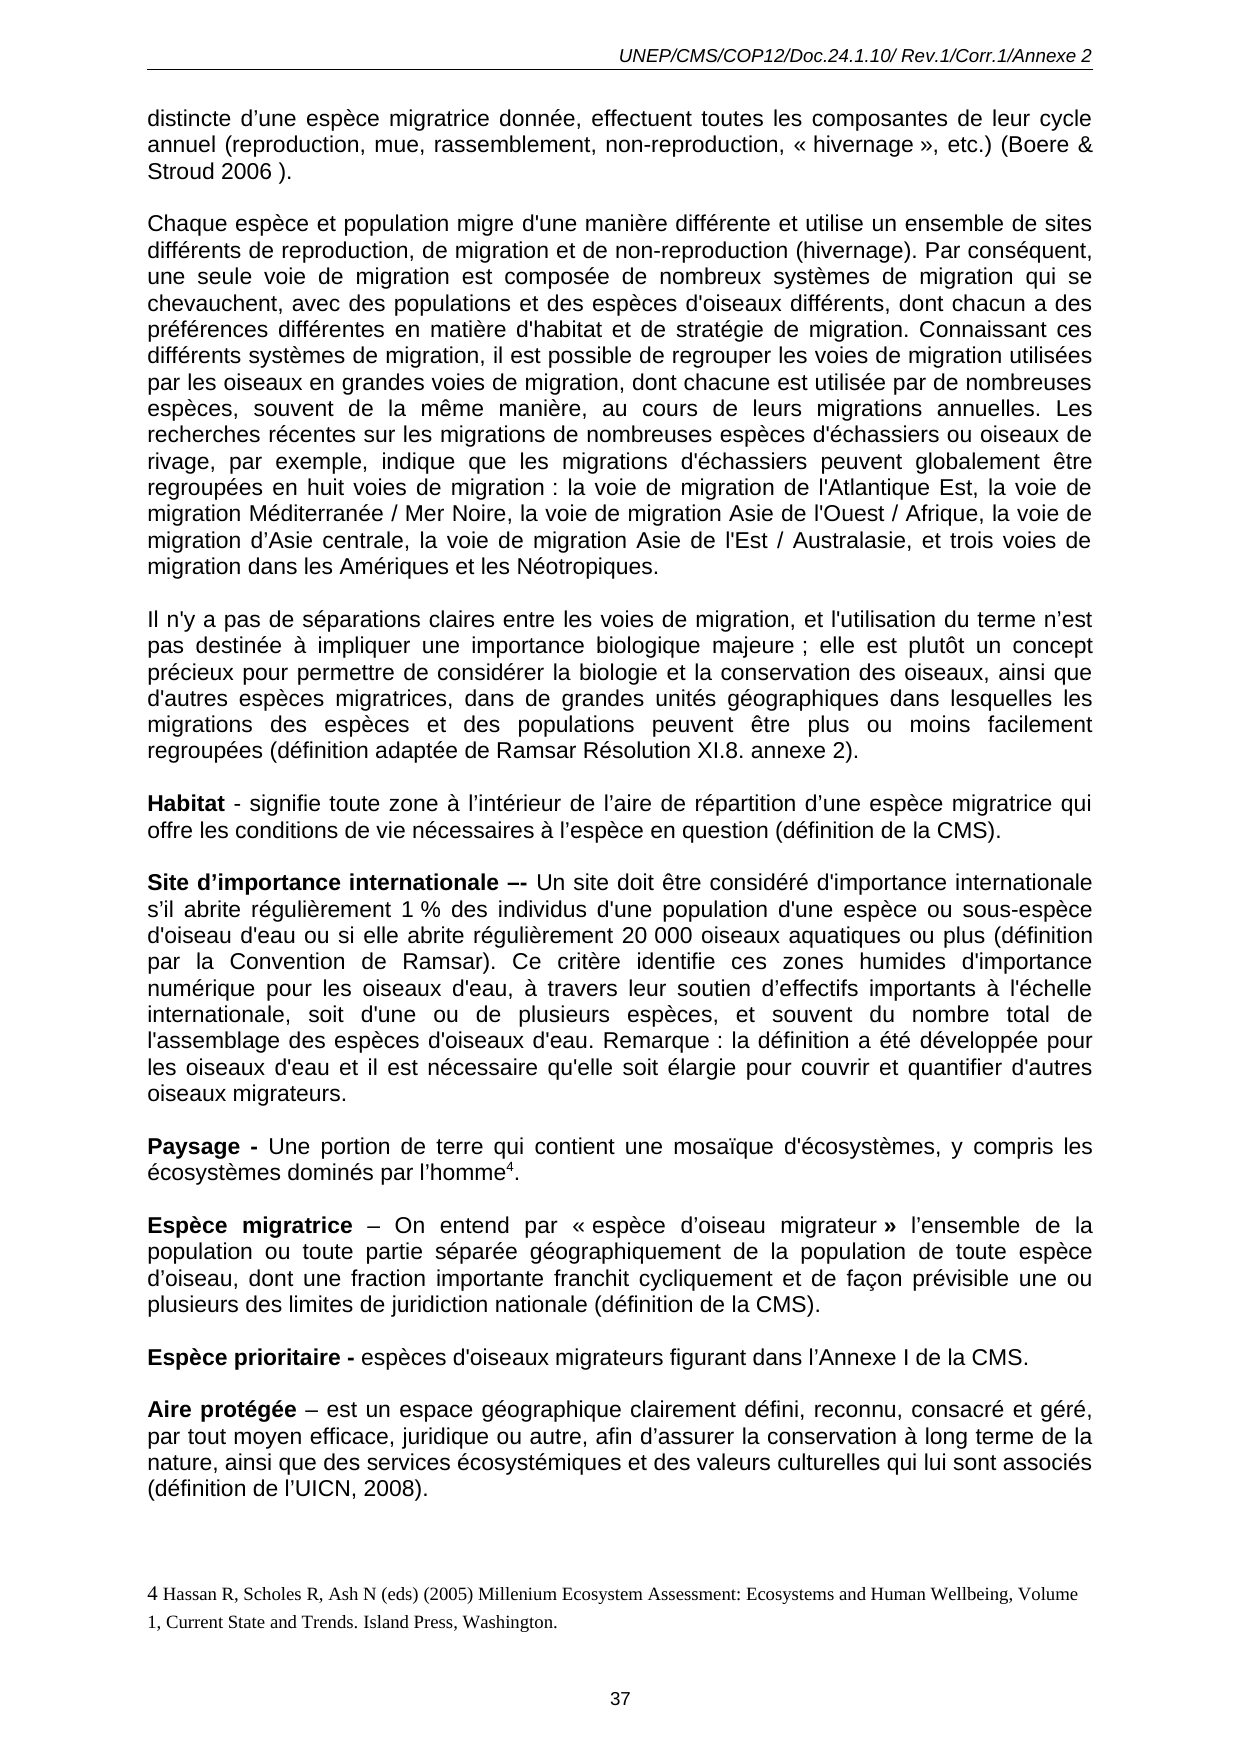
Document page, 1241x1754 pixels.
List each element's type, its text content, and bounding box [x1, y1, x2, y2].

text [147, 105, 1093, 184]
text Espèce migratrice – On entend par « espèce d’oiseau migrateur » l’ensemble de la population ou toute partie séparée géographiquement de la population de toute espèce d’oiseau, dont une fraction importante franchit cycliquement et de façon prévisible une ou plusieurs des limites de juridiction nationale (définition de la CMS). [147, 1212, 1093, 1317]
text Habitat - signifie toute zone à l’intérieur de l’aire de répartition d’une espèce migratrice qui offre les conditions de vie nécessaires à l’espèce en question (définition de la CMS). [147, 790, 1093, 843]
text Espèce prioritaire - espèces d'oiseaux migrateurs figurant dans l’Annexe I de la CMS. [147, 1344, 1093, 1370]
text Il n'y a pas de séparations claires entre les voies de migration, et l'utilisation du terme n’est pas destinée à impliquer une importance biologique majeure ; elle est plutôt un concept précieux pour permettre de considérer la biologie et la conservation des oiseaux, ainsi que d'autres espèces migratrices, dans de grandes unités géographiques dans lesquelles les migrations des espèces et des populations peuvent être plus ou moins facilement regroupées (définition adaptée de Ramsar Résolution XI.8. annexe 2). [147, 606, 1093, 764]
text Aire protégée – est un espace géographique clairement défini, reconnu, consacré et géré, par tout moyen efficace, juridique ou autre, afin d’assurer la conservation à long terme de la nature, ainsi que des services écosystémiques et des valeurs culturelles qui lui sont associés (définition de l’UICN, 2008). [147, 1396, 1093, 1502]
text Paysage - Une portion de terre qui contient une mosaïque d'écosystèmes, y compris les écosystèmes dominés par l’homme. [147, 1133, 1093, 1186]
text Chaque espèce et population migre d'une manière différente et utilise un ensemble de sites différents de reproduction, de migration et de non-reproduction (hivernage). Par conséquent, une seule voie de migration est composée de nombreux systèmes de migration qui se chevauchent, avec des populations et des espèces d'oiseaux différents, dont chacun a des préférences différentes en matière d'habitat et de stratégie de migration. Connaissant ces différents systèmes de migration, il est possible de regrouper les voies de migration utilisées par les oiseaux en grandes voies de migration, dont chacune est utilisée par de nombreuses espèces, souvent de la même manière, au cours de leurs migrations annuelles. Les recherches récentes sur les migrations de nombreuses espèces d'échassiers ou oiseaux de rivage, par exemple, indique que les migrations d'échassiers peuvent globalement être regroupées en huit voies de migration : la voie de migration de l'Atlantique Est, la voie de migration Méditerranée / Mer Noire, la voie de migration Asie de l'Ouest / Afrique, la voie de migration d’Asie centrale, la voie de migration Asie de l'Est / Australasie, et trois voies de migration dans les Amériques et les Néotropiques. [147, 210, 1093, 579]
text Site d’importance internationale –- Un site doit être considéré d'importance internationale s’il abrite régulièrement 1 % des individus d'une population d'une espèce ou sous-espèce d'oiseau d'eau ou si elle abrite régulièrement 20 000 oiseaux aquatiques ou plus (définition par la Convention de Ramsar). Ce critère identifie ces zones humides d'importance numérique pour les oiseaux d'eau, à travers leur soutien d’effectifs importants à l'échelle internationale, soit d'une ou de plusieurs espèces, et souvent du nombre total de l'assemblage des espèces d'oiseaux d'eau. Remarque : la définition a été développée pour les oiseaux d'eau et il est nécessaire qu'elle soit élargie pour couvrir et quantifier d'autres oiseaux migrateurs. [147, 869, 1093, 1106]
